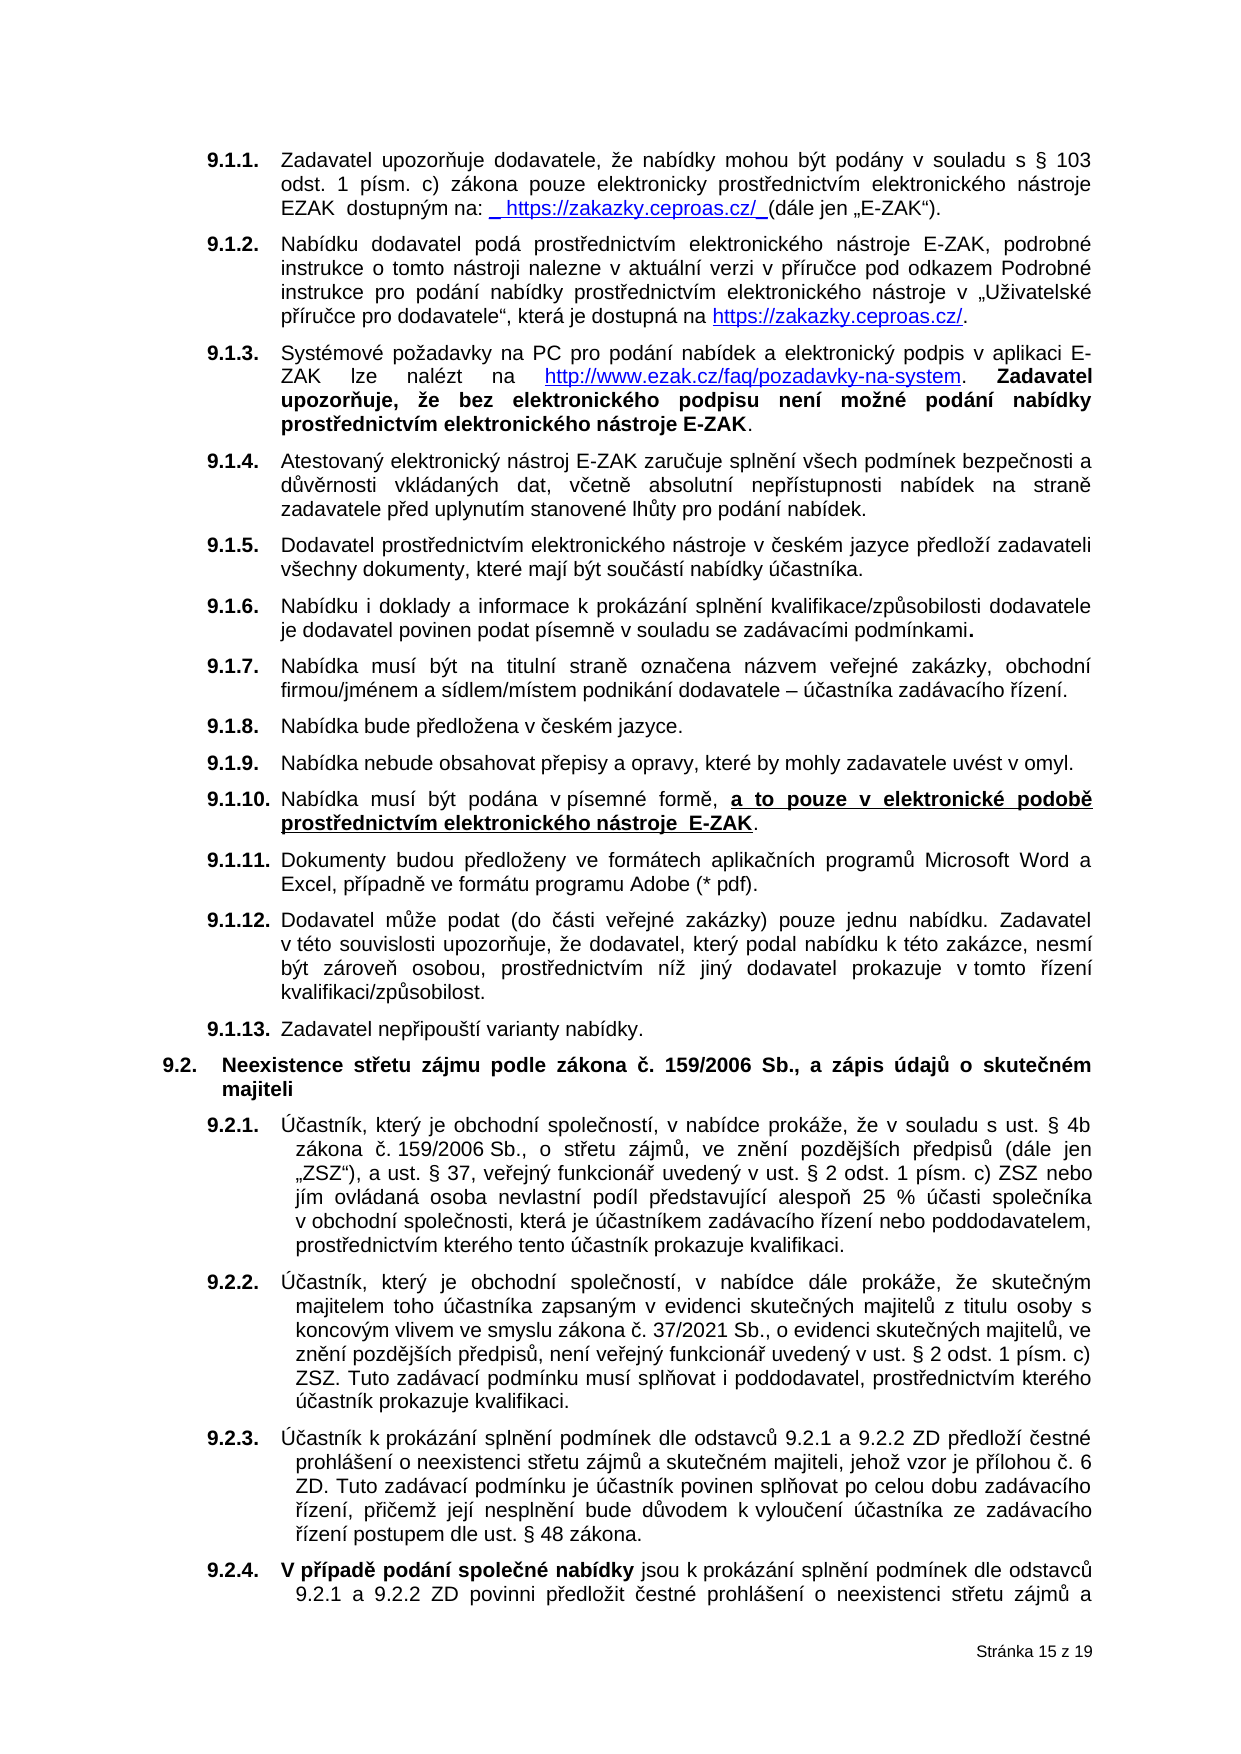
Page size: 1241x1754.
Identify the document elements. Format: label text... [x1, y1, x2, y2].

text Systémové požadavky na PC pro podání nabídek a elektronický podpis v aplikaci E-ZAK lze nalézt na http://www.ezak.cz/faq/pozadavky-na-system. Zadavatel upozorňuje, že bez elektronického podpisu není možné podání nabídky prostřednictvím elektronického nástroje E-ZAK. [207, 340, 1093, 436]
text Nabídku dodavatel podá prostřednictvím elektronického nástroje E-ZAK, podrobné instrukce o tomto nástroji nalezne v aktuální verzi v příručce pod odkazem Podrobné instrukce pro podání nabídky prostřednictvím elektronického nástroje v „Uživatelské příručce pro dodavatele“, která je dostupná na https://zakazky.ceproas.cz/. [207, 232, 1093, 328]
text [207, 1558, 1093, 1606]
text Nabídka musí být na titulní straně označena názvem veřejné zakázky, obchodní firmou/jménem a sídlem/místem podnikání dodavatele – účastníka zadávacího řízení. [207, 654, 1093, 702]
text Dodavatel prostřednictvím elektronického nástroje v českém jazyce předloží zadavateli všechny dokumenty, které mají být součástí nabídky účastníka. [207, 533, 1093, 581]
text Účastník k prokázání splnění podmínek dle odstavců 9.2.1 a 9.2.2 ZD předloží čestné prohlášení o neexistenci střetu zájmů a skutečném majiteli, jehož vzor je přílohou č. 6 ZD. Tuto zadávací podmínku je účastník povinen splňovat po celou dobu zadávacího řízení, přičemž její nesplnění bude důvodem k vyloučení účastníka ze zadávacího řízení postupem dle ust. § 48 zákona. [207, 1426, 1093, 1546]
text Dodavatel může podat (do části veřejné zakázky) pouze jednu nabídku. Zadavatel v této souvislosti upozorňuje, že dodavatel, který podal nabídku k této zakázce, nesmí být zároveň osobou, prostřednictvím níž jiný dodavatel prokazuje v tomto řízení kvalifikaci/způsobilost. [207, 908, 1093, 1004]
text Účastník, který je obchodní společností, v nabídce dále prokáže, že skutečným majitelem toho účastníka zapsaným v evidenci skutečných majitelů z titulu osoby s koncovým vlivem ve smyslu zákona č. 37/2021 Sb., o evidenci skutečných majitelů, ve znění pozdějších předpisů, není veřejný funkcionář uvedený v ust. § 2 odst. 1 písm. c) ZSZ. Tuto zadávací podmínku musí splňovat i poddodavatel, prostřednictvím kterého účastník prokazuje kvalifikaci. [207, 1269, 1093, 1413]
text Zadavatel upozorňuje dodavatele, že nabídky mohou být podány v souladu s § 103 odst. 1 písm. c) zákona pouze elektronicky prostřednictvím elektronického nástroje EZAK dostupným na: _ https://zakazky.ceproas.cz/_(dále jen „E-ZAK“). [207, 148, 1093, 219]
text Zadavatel nepřipouští varianty nabídky. [207, 1016, 1093, 1040]
text Neexistence střetu zájmu podle zákona č. 159/2006 Sb., a zápis údajů o skutečném majiteli [162, 1053, 1093, 1101]
text Účastník, který je obchodní společností, v nabídce prokáže, že v souladu s ust. § 4b zákona č. 159/2006 Sb., o střetu zájmů, ve znění pozdějších předpisů (dále jen „ZSZ“), a ust. § 37, veřejný funkcionář uvedený v ust. § 2 odst. 1 písm. c) ZSZ nebo jím ovládaná osoba nevlastní podíl představující alespoň 25 % účasti společníka v obchodní společnosti, která je účastníkem zadávacího řízení nebo poddodavatelem, prostřednictvím kterého tento účastník prokazuje kvalifikaci. [207, 1113, 1093, 1257]
text Nabídka musí být podána v písemné formě, a to pouze v elektronické podobě prostřednictvím elektronického nástroje E-ZAK. [207, 787, 1093, 835]
text Atestovaný elektronický nástroj E-ZAK zaručuje splnění všech podmínek bezpečnosti a důvěrnosti vkládaných dat, včetně absolutní nepřístupnosti nabídek na straně zadavatele před uplynutím stanovené lhůty pro podání nabídek. [207, 449, 1093, 521]
text Dokumenty budou předloženy ve formátech aplikačních programů Microsoft Word a Excel, případně ve formátu programu Adobe (* pdf). [207, 848, 1093, 896]
text Nabídku i doklady a informace k prokázání splnění kvalifikace/způsobilosti dodavatele je dodavatel povinen podat písemně v souladu se zadávacími podmínkami. [207, 593, 1093, 641]
text Nabídka bude předložena v českém jazyce. [207, 714, 1093, 738]
text Nabídka nebude obsahovat přepisy a opravy, které by mohly zadavatele uvést v omyl. [207, 751, 1093, 775]
